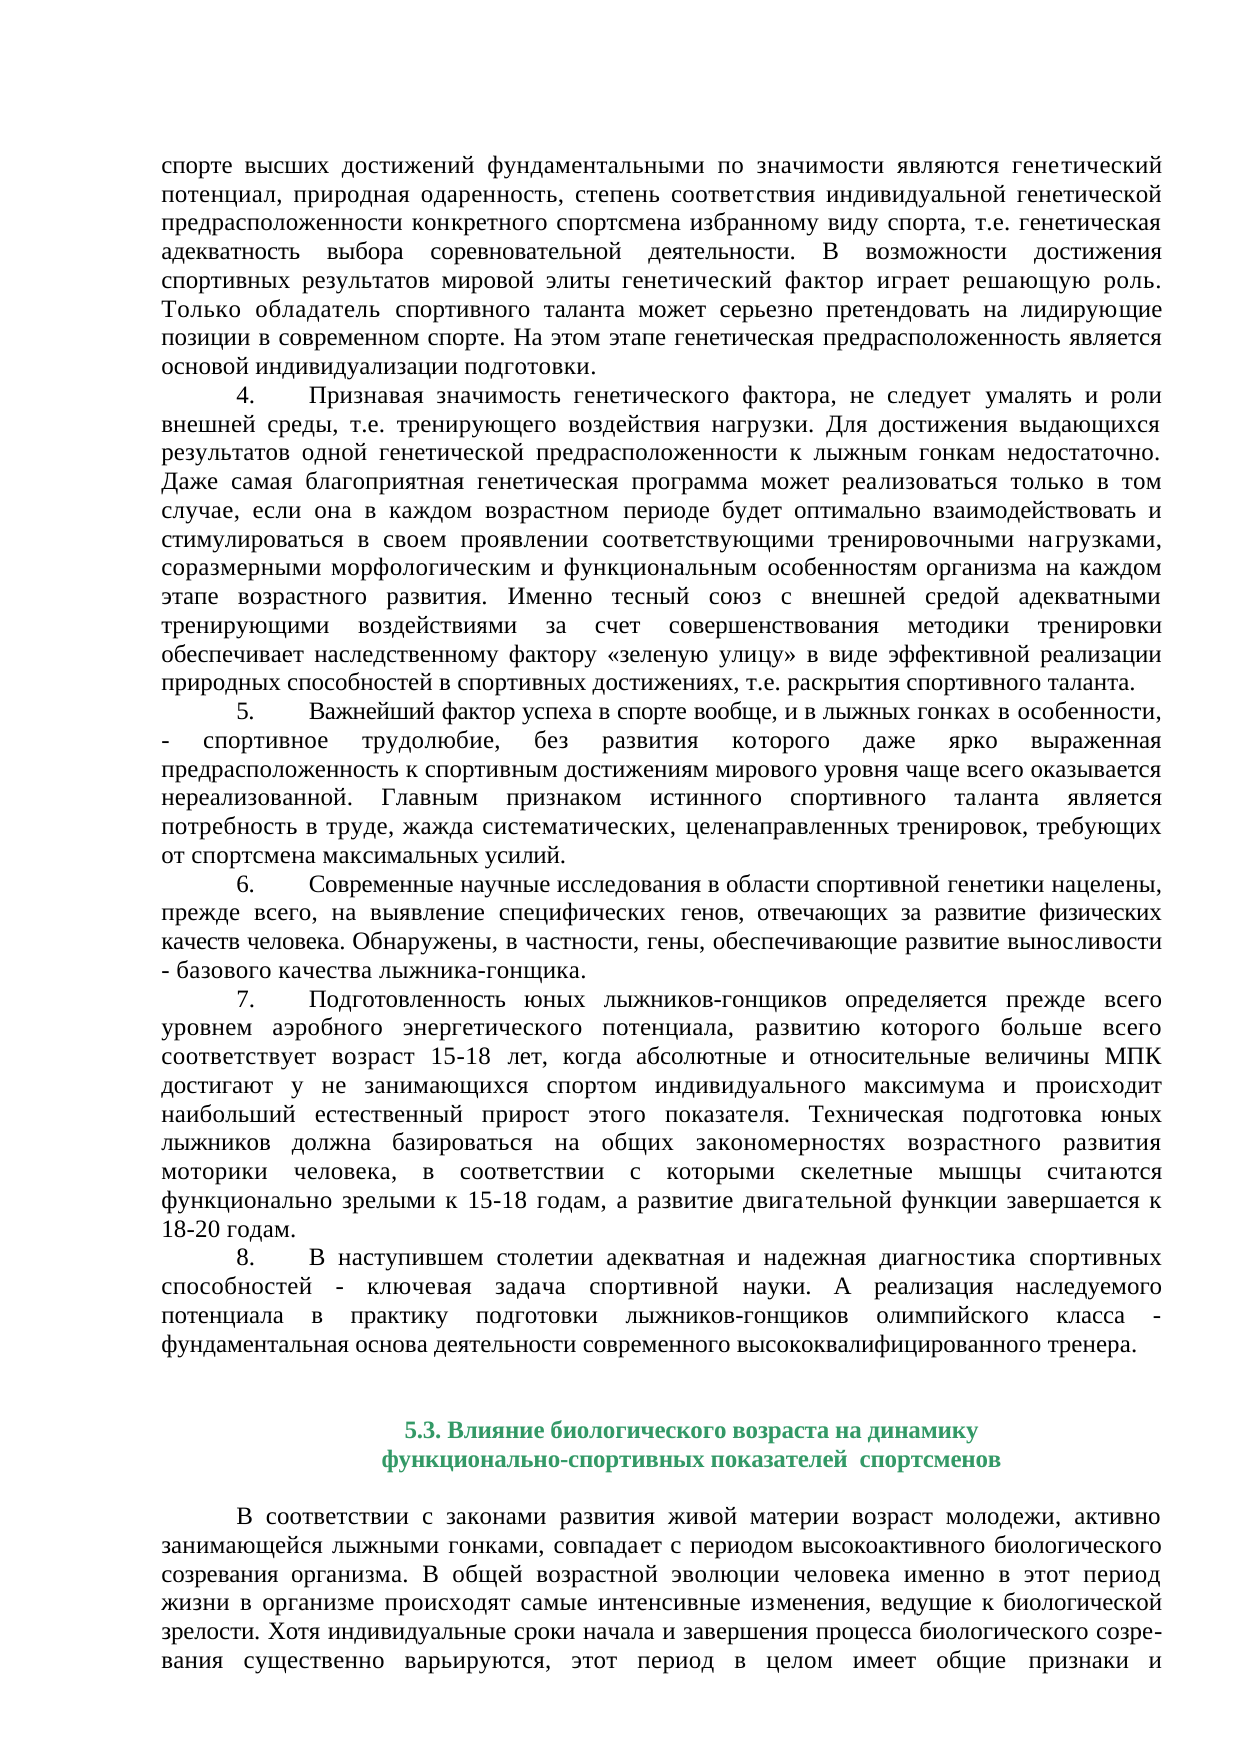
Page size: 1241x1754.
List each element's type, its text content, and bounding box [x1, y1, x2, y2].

list Современные научные исследования в области спортивной генетики нацелены, прежде всего, на выявление специфических генов, отвечающих за развитие физических качеств человека. Обнаружены, в частности, гены, обеспечивающие развитие выносливости - базового качества лыжника-гонщика. [161, 869, 1162, 984]
text 5.3. Влияние биологического возраста на динамику [221, 1415, 1162, 1444]
list Признавая значимость генетического фактора, не следует умалять и роли внешней среды, т.е. тренирующего воздействия нагрузки. Для достижения выдающихся результатов одной генетической предрасположенности к лыжным гонкам недостаточно. Даже самая благоприятная генетическая программа может реализоваться только в том случае, если она в каждом возрастном периоде будет оптимально взаимодействовать и стимулироваться в своем проявлении соответствующими тренировочными нагрузками, соразмерными морфологическим и функциональным особенностям организма на каждом этапе возрастного развития. Именно тесный союз с внешней средой адекватными тренирующими воздействиями за счет совершенствования методики тренировки обеспечивает наследственному фактору «зеленую улицу» в виде эффективной реализации природных способностей в спортивных достижениях, т.е. раскрытия спортивного таланта. [161, 380, 1162, 696]
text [161, 1501, 1162, 1674]
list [161, 150, 1162, 380]
text функционально-спортивных показателей спортсменов [221, 1444, 1162, 1472]
list Подготовленность юных лыжников-гонщиков определяется прежде всего уровнем аэробного энергетического потенциала, развитию которого больше всего соответствует возраст 15-18 лет, когда абсолютные и относительные величины МПК достигают у не занимающихся спортом индивидуального максимума и происходит наибольший естественный прирост этого показателя. Техническая подготовка юных лыжников должна базироваться на общих закономерностях возрастного развития моторики человека, в соответствии с которыми скелетные мышцы считаются функционально зрелыми к 15-18 годам, а развитие двигательной функции завершается к 18-20 годам. [161, 984, 1162, 1242]
list В наступившем столетии адекватная и надежная диагностика спортивных способностей - ключевая задача спортивной науки. А реализация наследуемого потенциала в практику подготовки лыжников-гонщиков олимпийского класса - фундаментальная основа деятельности современного высококвалифицированного тренера. [161, 1242, 1162, 1357]
list Важнейший фактор успеха в спорте вообще, и в лыжных гонках в особенности, - спортивное трудолюбие, без развития которого даже ярко выраженная предрасположенность к спортивным достижениям мирового уровня чаще всего оказывается нереализованной. Главным признаком истинного спортивного таланта является потребность в труде, жажда систематических, целенаправленных тренировок, требующих от спортсмена максимальных усилий. [161, 696, 1162, 869]
